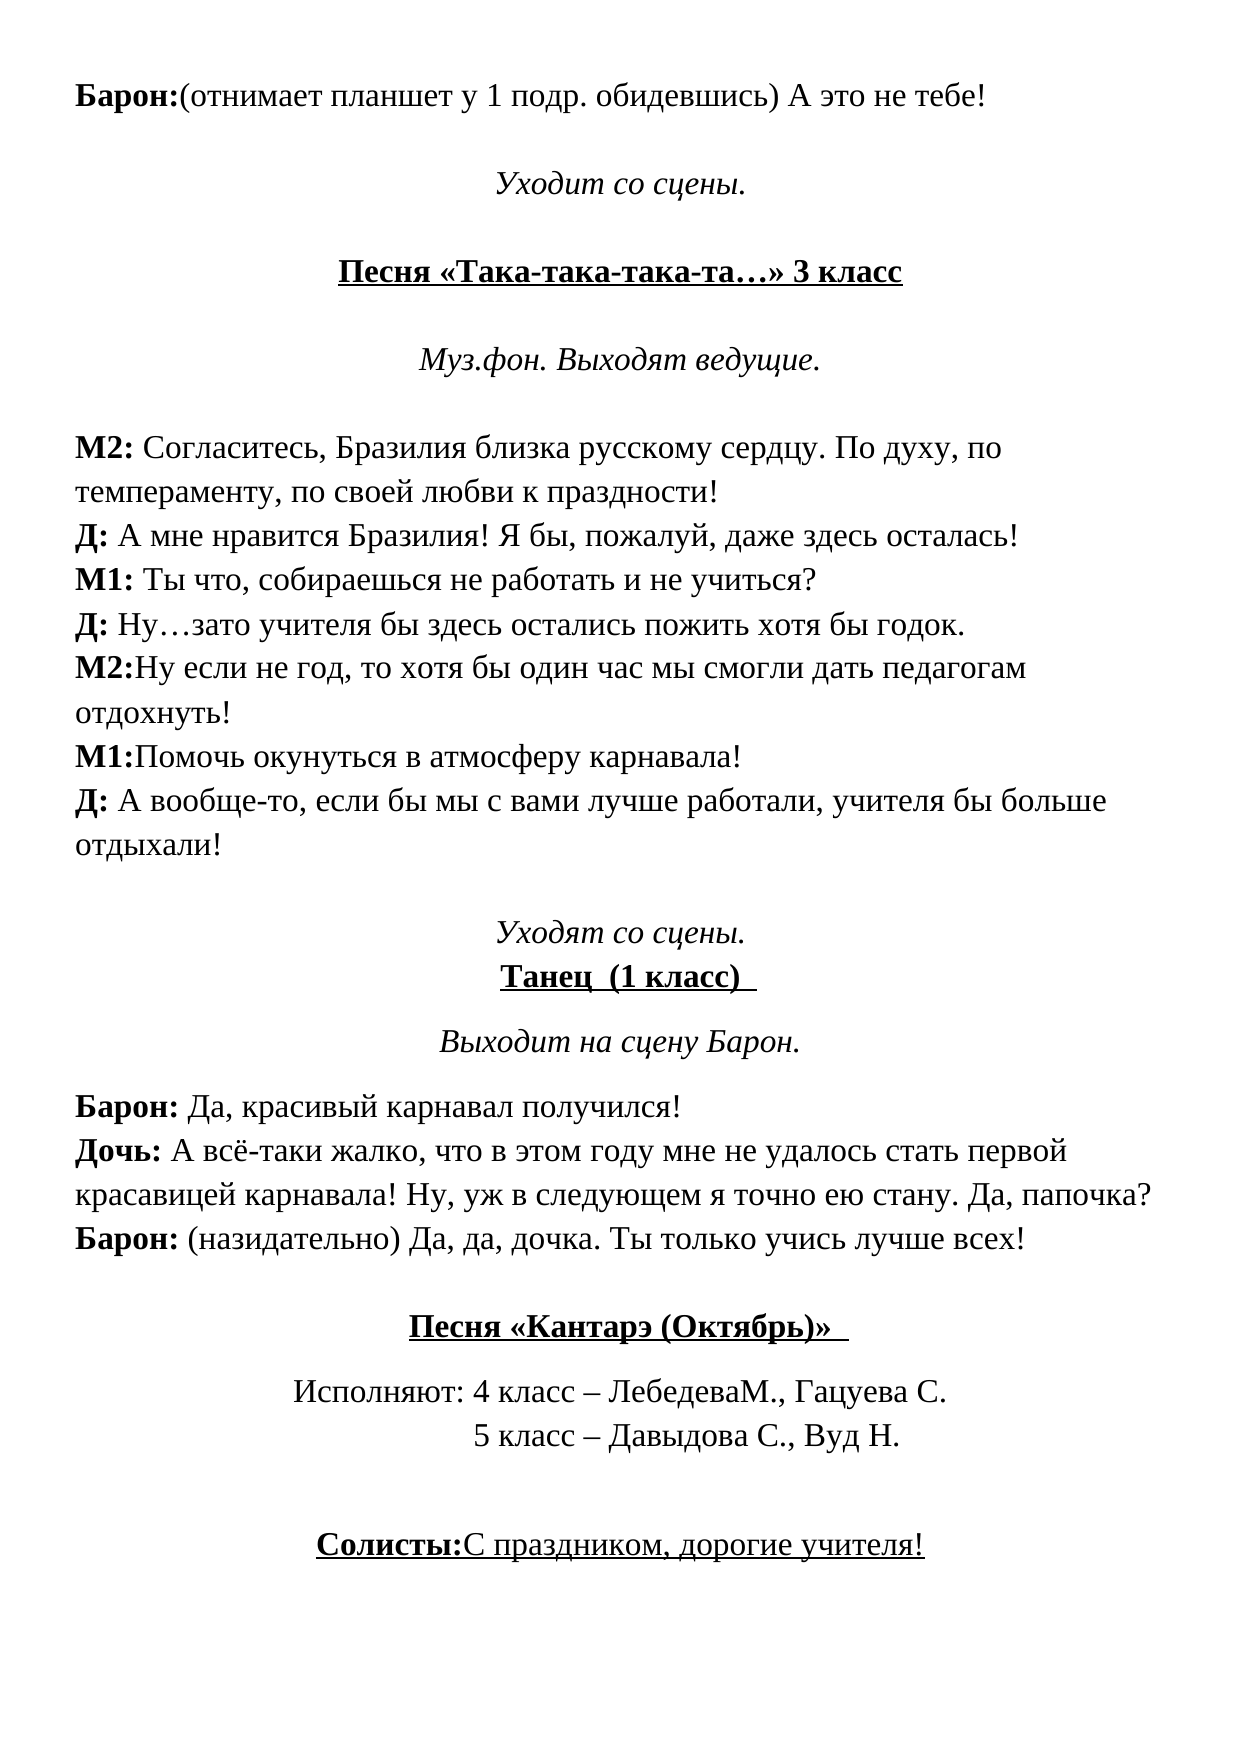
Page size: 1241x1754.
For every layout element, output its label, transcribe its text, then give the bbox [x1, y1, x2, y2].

text Танец (1 класс) [75, 956, 1165, 994]
text 5 класс – Давыдова С., Вуд Н. [75, 1415, 1165, 1454]
text Солисты:С праздником, дорогие учителя! [75, 1524, 1165, 1563]
text М1: Ты что, собираешься не работать и не учиться? [75, 560, 1165, 598]
text Д: А мне нравится Бразилия! Я бы, пожалуй, даже здесь осталась! [75, 516, 1165, 554]
text Муз.фон. Выходят ведущие. [75, 339, 1165, 378]
text М2:Ну если не год, то хотя бы один час мы смогли дать педагогам отдохнуть! [75, 648, 1165, 730]
text Барон: (назидательно) Да, да, дочка. Ты только учись лучше всех! [75, 1218, 1165, 1257]
text Уходит со сцены. [75, 163, 1165, 201]
text Песня «Кантарэ (Октябрь)» [75, 1306, 1165, 1345]
text Д: Ну…зато учителя бы здесь остались пожить хотя бы годок. [75, 604, 1165, 642]
text Дочь: А всё-таки жалко, что в этом году мне не удалось стать первой красавицей карнавала! Ну, уж в следующем я точно ею стану. Да, папочка? [75, 1130, 1165, 1212]
text Выходит на сцену Барон. [75, 1021, 1165, 1059]
text Песня «Така-така-така-та…» 3 класс [75, 251, 1165, 289]
text М1:Помочь окунуться в атмосферу карнавала! [75, 736, 1165, 774]
text Д: А вообще-то, если бы мы с вами лучше работали, учителя бы больше отдыхали! [75, 780, 1165, 862]
text Барон: Да, красивый карнавал получился! [75, 1086, 1165, 1124]
text Барон:(отнимает планшет у 1 подр. обидевшись) А это не тебе! [75, 75, 1165, 113]
text Уходят со сцены. [75, 912, 1165, 951]
text М2: Согласитесь, Бразилия близка русскому сердцу. По духу, по темпераменту, по своей любви к праздности! [75, 427, 1165, 510]
text Исполняют: 4 класс – ЛебедеваМ., Гацуева С. [75, 1371, 1165, 1409]
